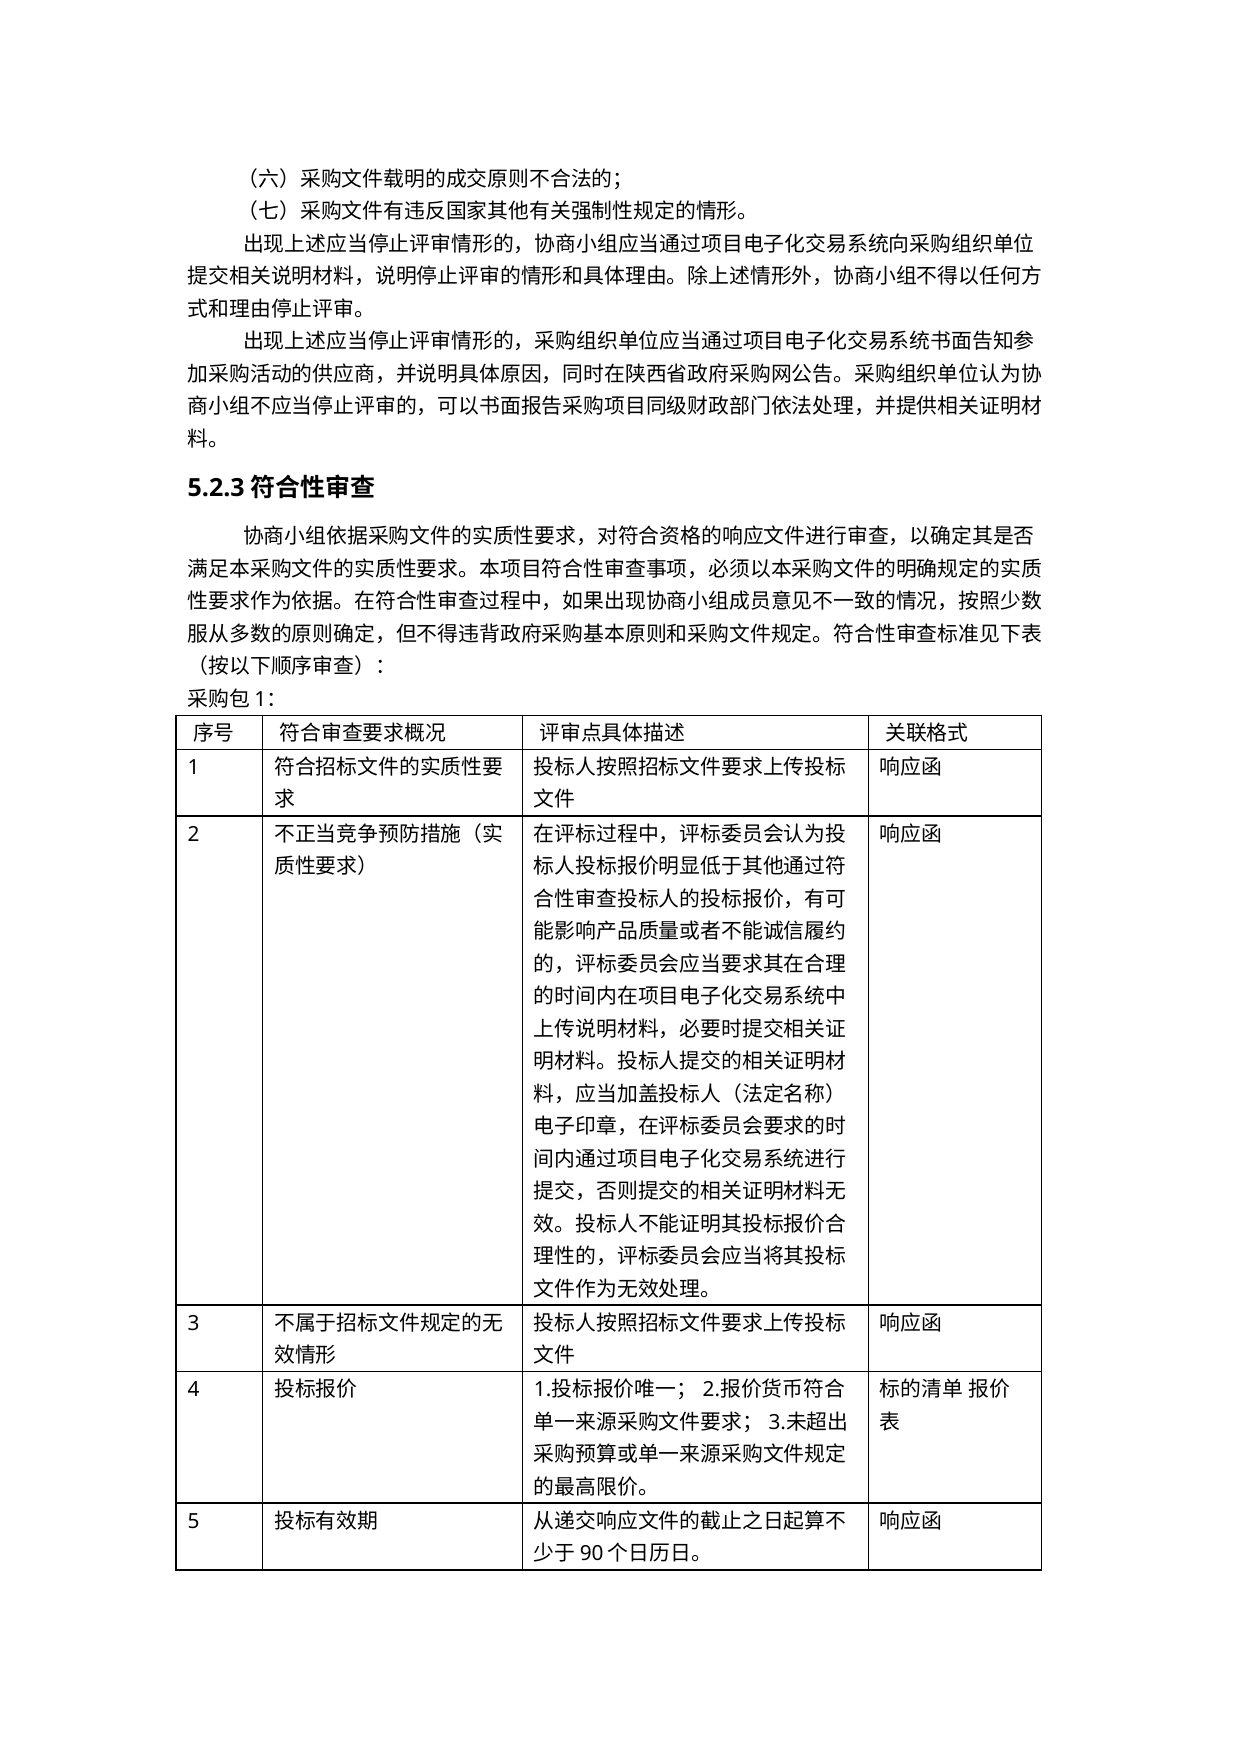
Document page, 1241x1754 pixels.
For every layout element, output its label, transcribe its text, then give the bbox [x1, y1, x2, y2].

table_cell 投标人按照招标文件要求上传投标文件 [523, 750, 868, 815]
text 采购包1： [187, 682, 1053, 714]
table_cell 1 [177, 750, 262, 815]
table_cell 投标人按照招标文件要求上传投标文件 [523, 1306, 868, 1371]
table_cell 不正当竞争预防措施（实质性要求） [263, 817, 522, 1304]
table_cell 响应函 [869, 817, 1041, 1304]
table_cell 响应函 [869, 1504, 1041, 1569]
table_cell 1.投标报价唯一； 2.报价货币符合单一来源采购文件要求； 3.未超出采购预算或单一来源采购文件规定的最高限价。 [523, 1372, 868, 1502]
table_cell 3 [177, 1306, 262, 1371]
table_header 关联格式 [869, 716, 1041, 748]
table_cell 投标有效期 [263, 1504, 522, 1569]
table_header 序号 [177, 716, 262, 748]
text 出现上述应当停止评审情形的，协商小组应当通过项目电子化交易系统向采购组织单位提交相关说明材料，说明停止评审的情形和具体理由。除上述情形外，协商小组不得以任何方式和理由停止评审。 [187, 227, 1053, 324]
table_header 符合审查要求概况 [263, 716, 522, 748]
table_cell 符合招标文件的实质性要求 [263, 750, 522, 815]
table_header 评审点具体描述 [523, 716, 868, 748]
table_cell 2 [177, 817, 262, 1304]
text （七）采购文件有违反国家其他有关强制性规定的情形。 [187, 194, 1053, 227]
text 5.2.3符合性审查 [187, 454, 1053, 519]
text （六）采购文件载明的成交原则不合法的； [187, 162, 1053, 194]
text 协商小组依据采购文件的实质性要求，对符合资格的响应文件进行审查，以确定其是否满足本采购文件的实质性要求。本项目符合性审查事项，必须以本采购文件的明确规定的实质性要求作为依据。在符合性审查过程中，如果出现协商小组成员意见不一致的情况，按照少数服从多数的原则确定，但不得违背政府采购基本原则和采购文件规定。符合性审查标准见下表（按以下顺序审查）： [187, 519, 1053, 682]
table_cell 5 [177, 1504, 262, 1569]
table_cell 标的清单 报价表 [869, 1372, 1041, 1502]
table_cell 在评标过程中，评标委员会认为投标人投标报价明显低于其他通过符合性审查投标人的投标报价，有可能影响产品质量或者不能诚信履约的，评标委员会应当要求其在合理的时间内在项目电子化交易系统中上传说明材料，必要时提交相关证明材料。投标人提交的相关证明材料，应当加盖投标人（法定名称）电子印章，在评标委员会要求的时间内通过项目电子化交易系统进行提交，否则提交的相关证明材料无效。投标人不能证明其投标报价合理性的，评标委员会应当将其投标文件作为无效处理。 [523, 817, 868, 1304]
table_cell 响应函 [869, 750, 1041, 815]
table_cell 4 [177, 1372, 262, 1502]
table_cell 不属于招标文件规定的无效情形 [263, 1306, 522, 1371]
table_cell 从递交响应文件的截止之日起算不少于90个日历日。 [523, 1504, 868, 1569]
table_cell 投标报价 [263, 1372, 522, 1502]
table_cell 响应函 [869, 1306, 1041, 1371]
text 出现上述应当停止评审情形的，采购组织单位应当通过项目电子化交易系统书面告知参加采购活动的供应商，并说明具体原因，同时在陕西省政府采购网公告。采购组织单位认为协商小组不应当停止评审的，可以书面报告采购项目同级财政部门依法处理，并提供相关证明材料。 [187, 324, 1053, 454]
